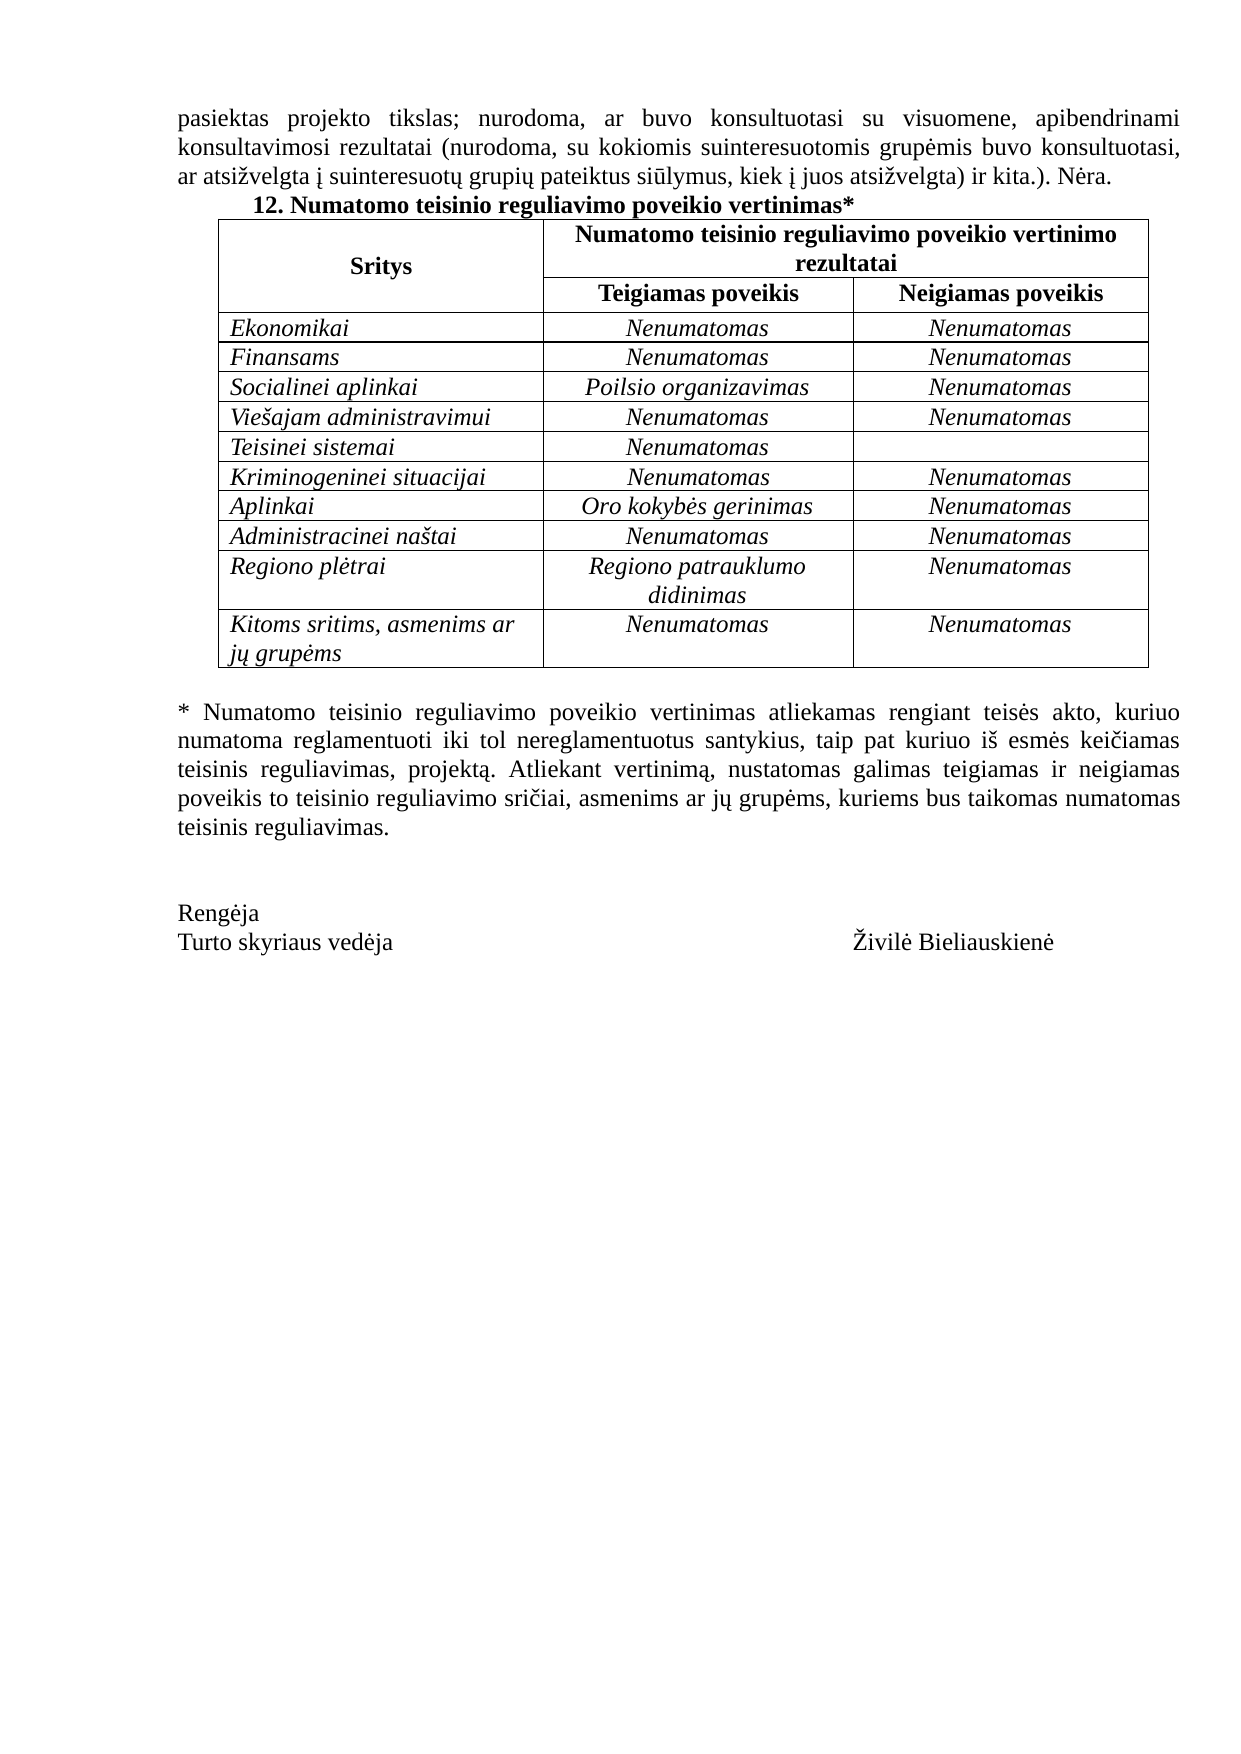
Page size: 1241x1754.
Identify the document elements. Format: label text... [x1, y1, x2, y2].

text 12. Numatomo teisinio reguliavimo poveikio vertinimas* [177, 190, 1181, 218]
table_cell Administracinei naštai [219, 521, 543, 550]
table_cell Nenumatomas [854, 462, 1148, 490]
table_cell Socialinei aplinkai [219, 372, 543, 401]
table_cell Regiono plėtrai [219, 551, 543, 608]
table_cell Poilsio organizavimas [544, 372, 853, 401]
table_cell Nenumatomas [854, 402, 1148, 431]
table_cell Nenumatomas [854, 313, 1148, 341]
table_cell Kitoms sritims, asmenims ar jų grupėms [219, 610, 543, 667]
text Turto skyriaus vedėja Živilė Bieliauskienė [177, 927, 1181, 956]
table_cell Finansams [219, 343, 543, 371]
table_header Sritys [219, 220, 543, 312]
text * Numatomo teisinio reguliavimo poveikio vertinimas atliekamas rengiant teisės akto, kuriuo numatoma reglamentuoti iki tol nereglamentuotus santykius, taip pat kuriuo iš esmės keičiamas teisinis reguliavimas, projektą. Atliekant vertinimą, nustatomas galimas teigiamas ir neigiamas poveikis to teisinio reguliavimo sričiai, asmenims ar jų grupėms, kuriems bus taikomas numatomas teisinis reguliavimas. [177, 697, 1181, 841]
table_cell Nenumatomas [854, 372, 1148, 401]
table_cell Nenumatomas [544, 462, 853, 490]
table_cell Nenumatomas [854, 521, 1148, 550]
table_cell Neigiamas poveikis [854, 278, 1148, 312]
table_cell Teigiamas poveikis [544, 278, 853, 312]
table_cell [854, 432, 1148, 461]
table_cell Nenumatomas [544, 610, 853, 667]
table_cell Viešajam administravimui [219, 402, 543, 431]
table_cell Nenumatomas [854, 551, 1148, 608]
table_cell Teisinei sistemai [219, 432, 543, 461]
table_cell Aplinkai [219, 491, 543, 520]
table_cell Nenumatomas [854, 610, 1148, 667]
table_cell Nenumatomas [544, 521, 853, 550]
table_cell Nenumatomas [854, 343, 1148, 371]
table_cell Ekonomikai [219, 313, 543, 341]
table_cell Kriminogeninei situacijai [219, 462, 543, 490]
table_cell Nenumatomas [544, 432, 853, 461]
text Rengėja [177, 898, 1181, 927]
table_cell Oro kokybės gerinimas [544, 491, 853, 520]
table_header Numatomo teisinio reguliavimo poveikio vertinimo rezultatai [544, 220, 1148, 277]
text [177, 103, 1181, 190]
table_cell Nenumatomas [544, 402, 853, 431]
table_cell Nenumatomas [544, 343, 853, 371]
table_cell Regiono patrauklumo didinimas [544, 551, 853, 608]
table_cell Nenumatomas [544, 313, 853, 341]
table_cell Nenumatomas [854, 491, 1148, 520]
